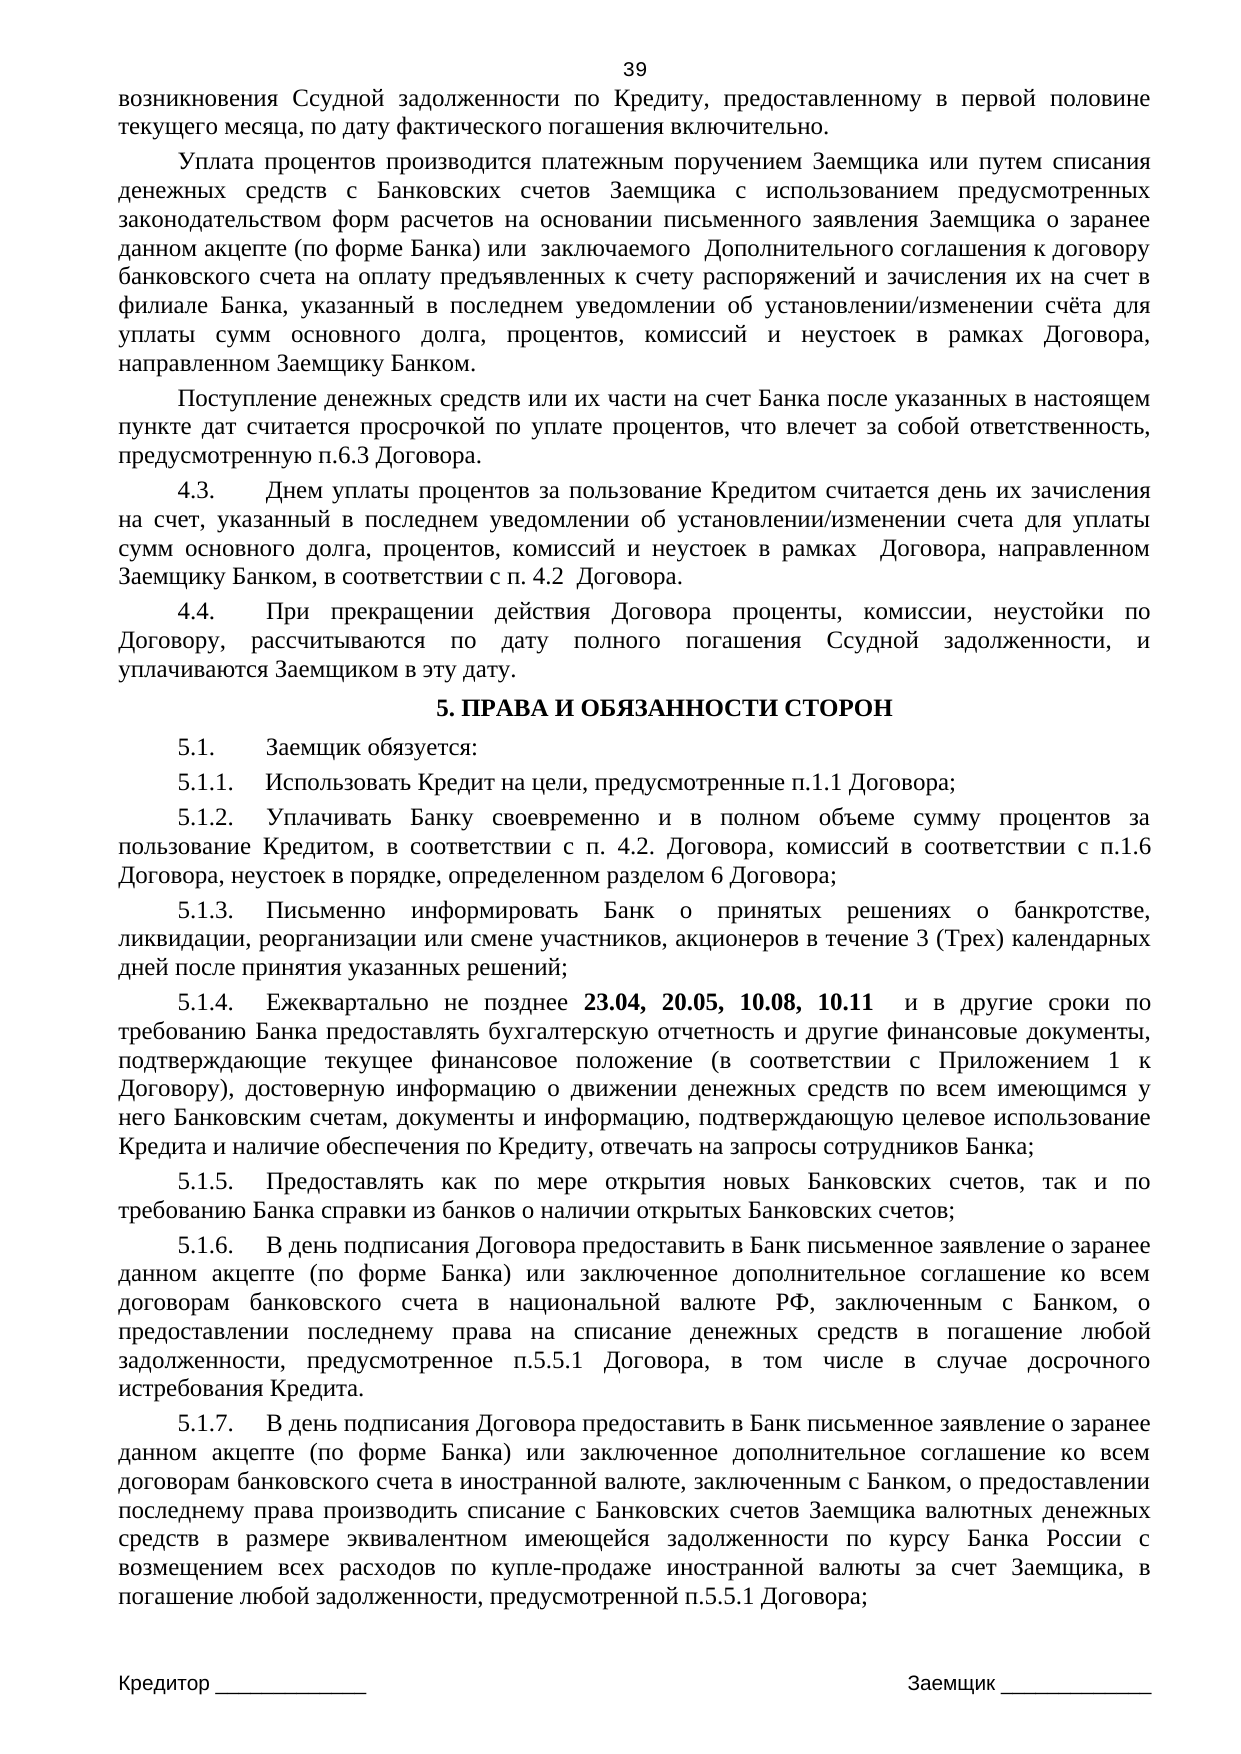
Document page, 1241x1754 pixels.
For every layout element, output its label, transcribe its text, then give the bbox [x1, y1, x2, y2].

text Поступление денежных средств или их части на счет Банка после указанных в настоящем пункте дат считается просрочкой по уплате процентов, что влечет за собой ответственность, предусмотренную п.6.3 Договора. [118, 383, 1152, 469]
text 4.3. Днем уплаты процентов за пользование Кредитом считается день их зачисления на счет, указанный в последнем уведомлении об установлении/изменении счета для уплаты сумм основного долга, процентов, комиссий и неустоек в рамках Договора, направленном Заемщику Банком, в соответствии с п. 4.2 Договора. [118, 475, 1152, 590]
text Уплата процентов производится платежным поручением Заемщика или путем списания денежных средств с Банковских счетов Заемщика с использованием предусмотренных законодательством форм расчетов на основании письменного заявления Заемщика о заранее данном акцепте (по форме Банка) или заключаемого Дополнительного соглашения к договору банковского счета на оплату предъявленных к счету распоряжений и зачисления их на счет в филиале Банка, указанный в последнем уведомлении об установлении/изменении счёта для уплаты сумм основного долга, процентов, комиссий и неустоек в рамках Договора, направленном Заемщику Банком. [118, 146, 1152, 376]
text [118, 83, 1152, 140]
text 5.1.3. Письменно информировать Банк о принятых решениях о банкротстве, ликвидации, реорганизации или смене участников, акционеров в течение 3 (Трех) календарных дней после принятия указанных решений; [118, 895, 1152, 981]
text 5.1.7. В день подписания Договора предоставить в Банк письменное заявление о заранее данном акцепте (по форме Банка) или заключенное дополнительное соглашение ко всем договорам банковского счета в иностранной валюте, заключенным с Банком, о предоставлении последнему права производить списание с Банковских счетов Заемщика валютных денежных средств в размере эквивалентном имеющейся задолженности по курсу Банка России с возмещением всех расходов по купле-продаже иностранной валюты за счет Заемщика, в погашение любой задолженности, предусмотренной п.5.5.1 Договора; [118, 1408, 1152, 1610]
text 5.1.2. Уплачивать Банку своевременно и в полном объеме сумму процентов за пользование Кредитом, в соответствии с п. 4.2. Договора, комиссий в соответствии с п.1.6 Договора, неустоек в порядке, определенном разделом 6 Договора; [118, 802, 1152, 888]
text 5. ПРАВА И ОБЯЗАННОСТИ СТОРОН [118, 693, 1152, 722]
text 5.1.5. Предоставлять как по мере открытия новых Банковских счетов, так и по требованию Банка справки из банков о наличии открытых Банковских счетов; [118, 1166, 1152, 1223]
text 5.1. Заемщик обязуется: [118, 732, 1152, 761]
text 5.1.6. В день подписания Договора предоставить в Банк письменное заявление о заранее данном акцепте (по форме Банка) или заключенное дополнительное соглашение ко всем договорам банковского счета в национальной валюте РФ, заключенным с Банком, о предоставлении последнему права на списание денежных средств в погашение любой задолженности, предусмотренное п.5.5.1 Договора, в том числе в случае досрочного истребования Кредита. [118, 1230, 1152, 1402]
text 5.1.4. Ежеквартально не позднее 23.04, 20.05, 10.08, 10.11 и в другие сроки по требованию Банка предоставлять бухгалтерскую отчетность и другие финансовые документы, подтверждающие текущее финансовое положение (в соответствии с Приложением 1 к Договору), достоверную информацию о движении денежных средств по всем имеющимся у него Банковским счетам, документы и информацию, подтверждающую целевое использование Кредита и наличие обеспечения по Кредиту, отвечать на запросы сотрудников Банка; [118, 987, 1152, 1160]
text 5.1.1. Использовать Кредит на цели, предусмотренные п.1.1 Договора; [118, 767, 1152, 796]
text 4.4. При прекращении действия Договора проценты, комиссии, неустойки по Договору, рассчитываются по дату полного погашения Ссудной задолженности, и уплачиваются Заемщиком в эту дату. [118, 596, 1152, 683]
